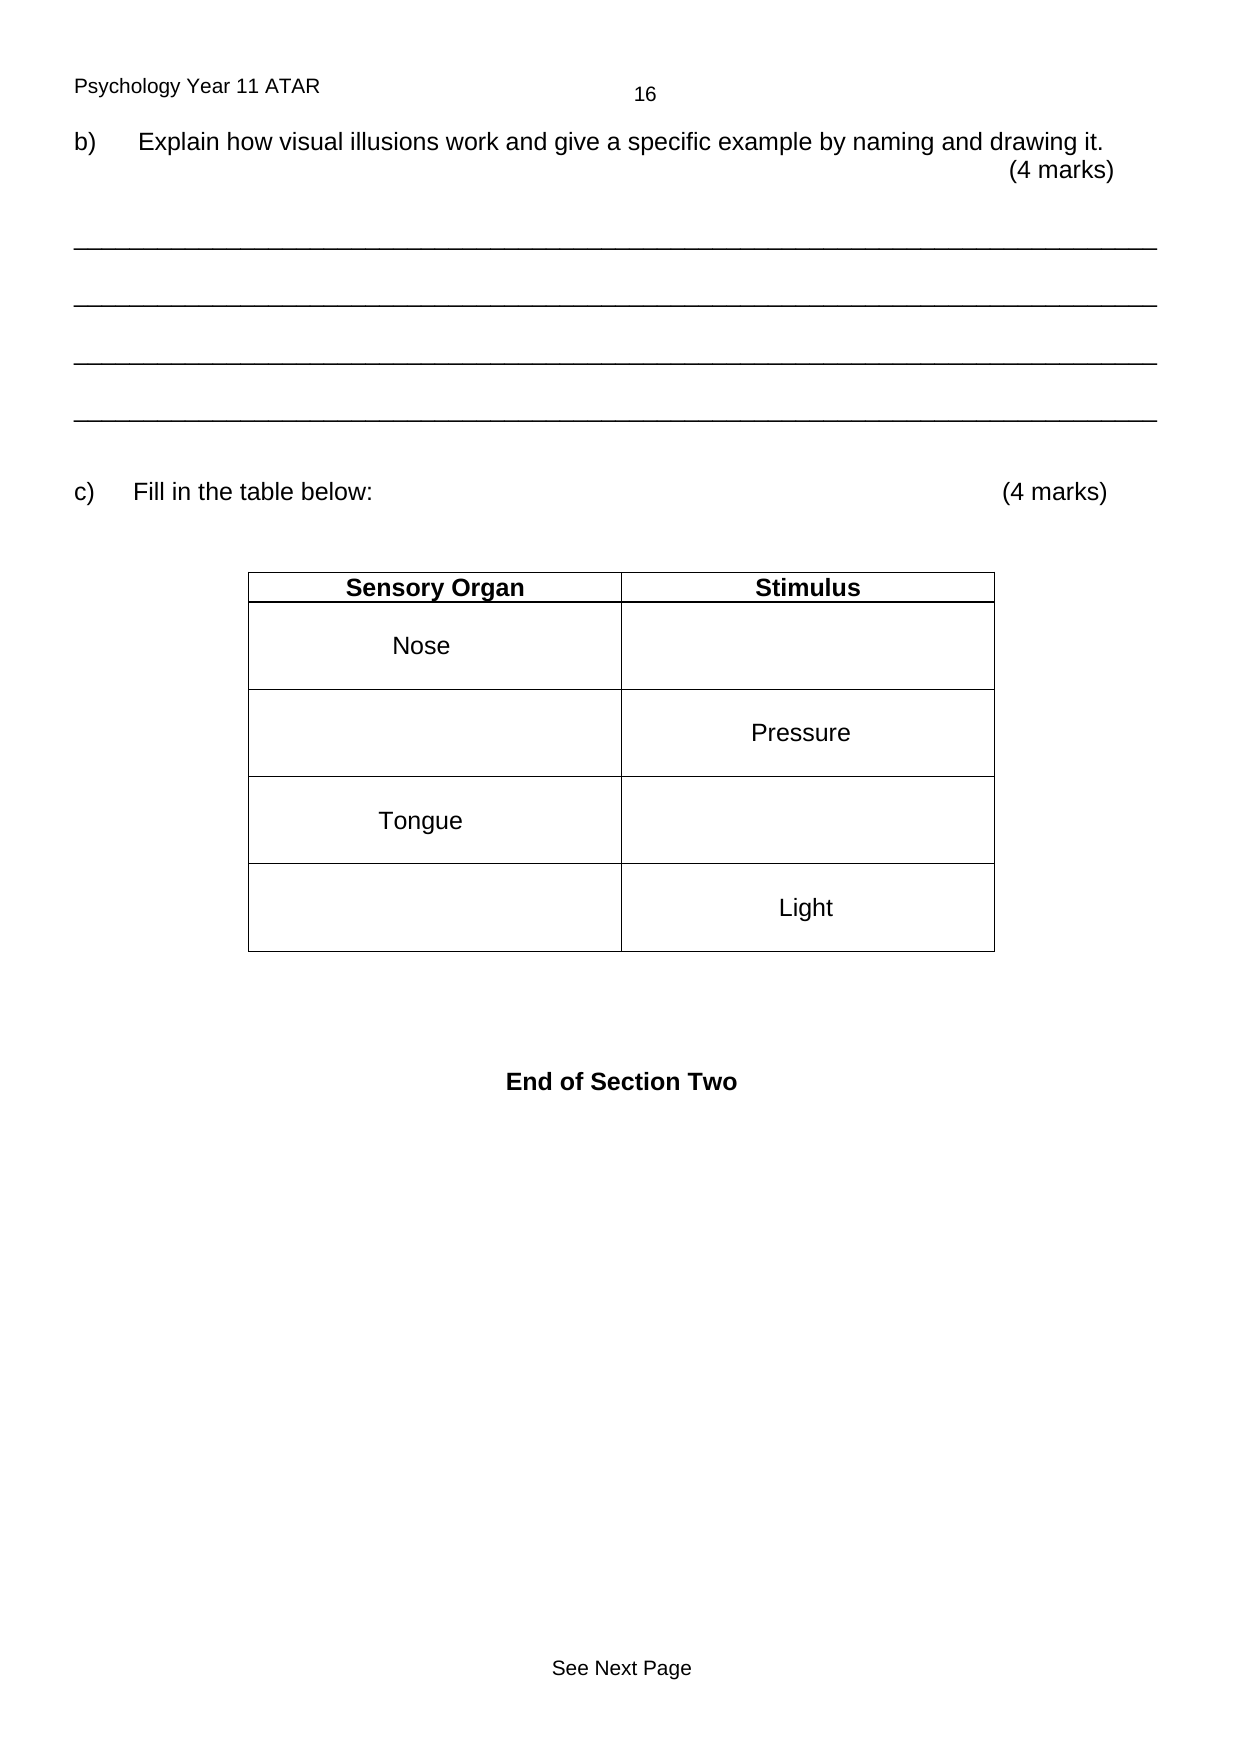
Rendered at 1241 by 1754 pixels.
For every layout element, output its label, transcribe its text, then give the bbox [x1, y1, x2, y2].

table_cell [622, 603, 994, 689]
list (4 marks) [149, 155, 1169, 184]
text ________________________________________________________________________________________________________________________________________________________________________________________________________________________________________________________________________________________________________________________ [74, 222, 1169, 423]
text b) Explain how visual illusions work and give a specific example by naming and drawing it. [74, 127, 1169, 155]
text c) Fill in the table below: (4 marks) [74, 477, 1169, 505]
table_header Stimulus [622, 573, 994, 601]
table_cell Nose [249, 603, 621, 689]
table_header Sensory Organ [249, 573, 621, 601]
table_cell Light [622, 864, 994, 951]
text End of Section Two [74, 1067, 1169, 1095]
table_cell Pressure [622, 690, 994, 776]
table_cell [249, 690, 621, 776]
table_cell [249, 864, 621, 951]
table_cell Tongue [249, 777, 621, 863]
table_cell [622, 777, 994, 863]
